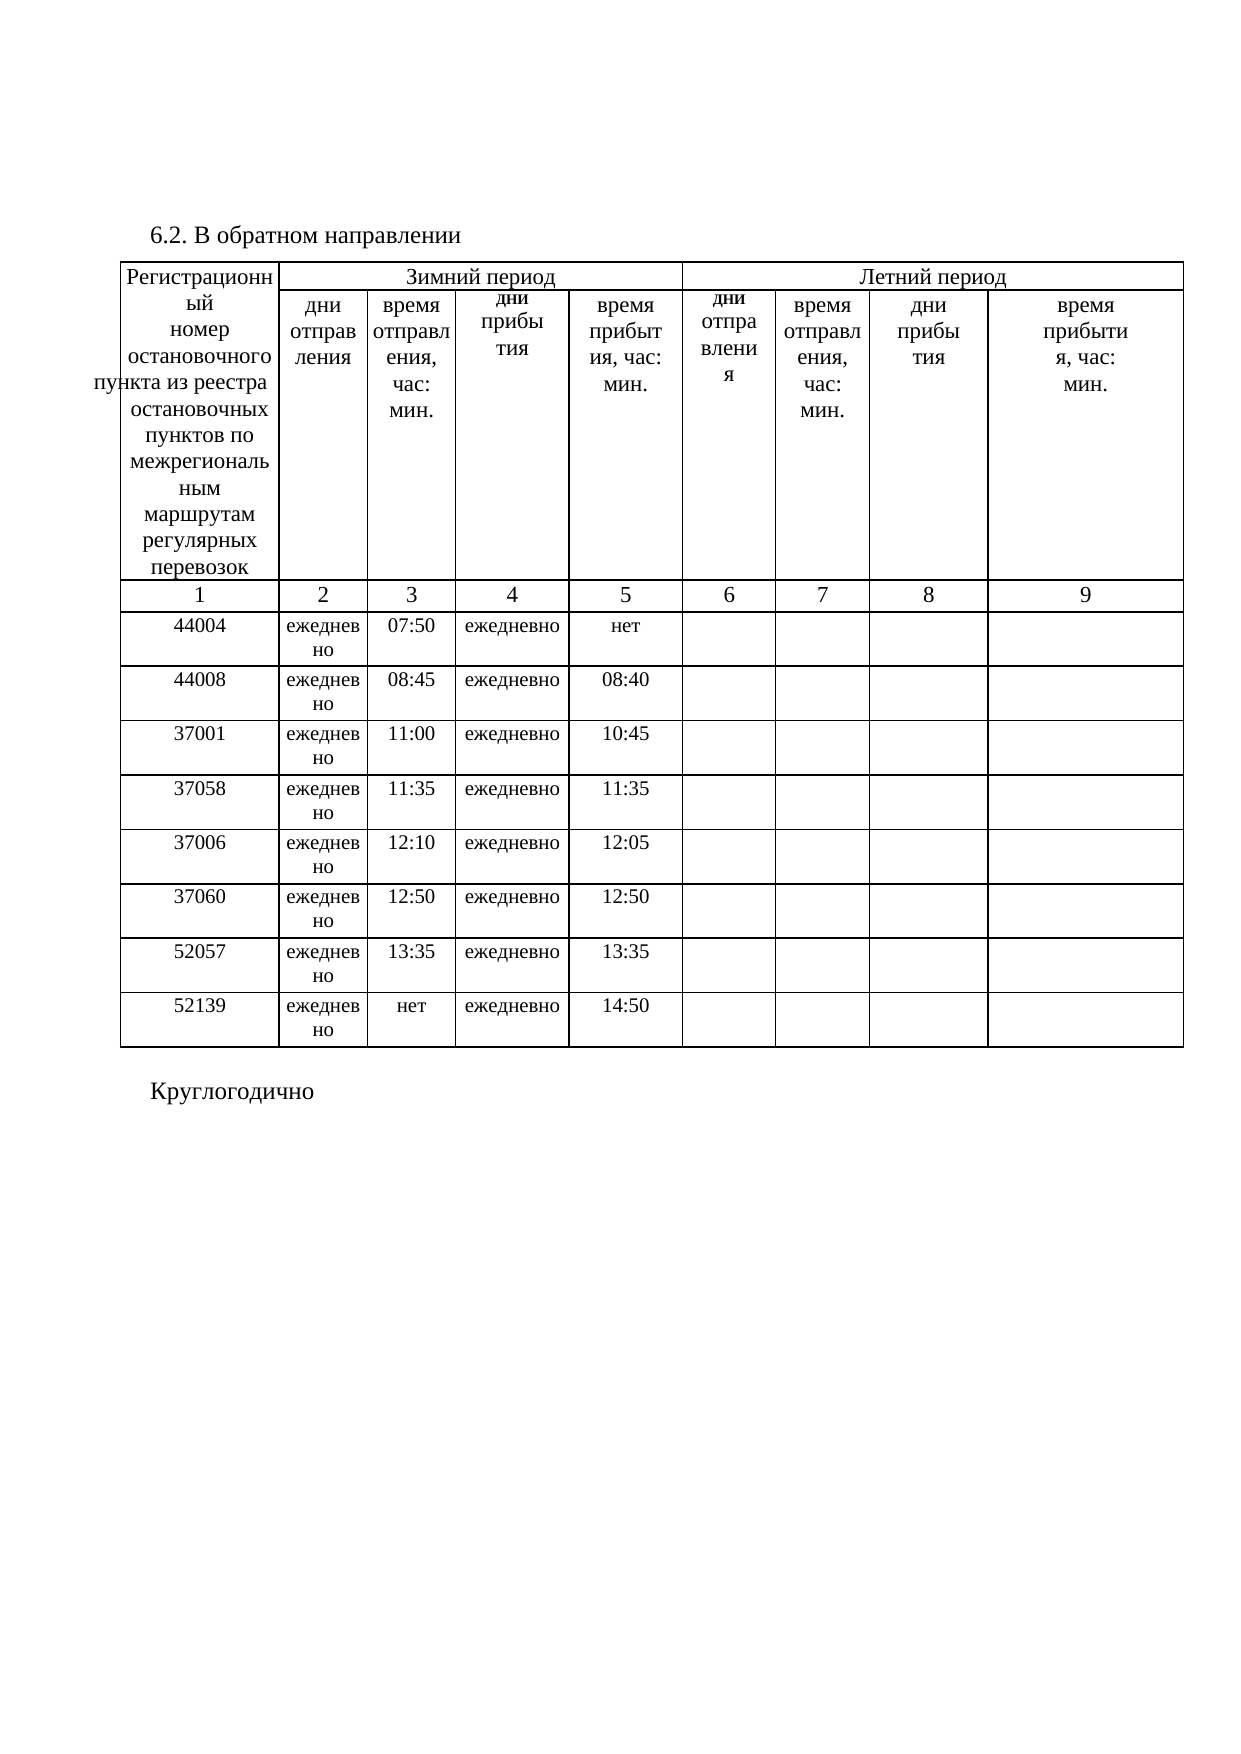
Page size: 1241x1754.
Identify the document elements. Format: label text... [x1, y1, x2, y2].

table_cell время прибыти я, час: мин. [989, 291, 1183, 579]
table_cell 5 [570, 581, 682, 611]
table_cell [776, 613, 869, 665]
table_cell [683, 885, 775, 937]
table_cell [989, 939, 1183, 992]
table_cell [683, 667, 775, 720]
table_cell ежедневно [456, 613, 568, 665]
table_cell [870, 613, 987, 665]
table_cell нет [570, 613, 682, 665]
table_cell 11:35 [368, 776, 455, 828]
table_cell 12:10 [368, 830, 455, 883]
table_cell [683, 613, 775, 665]
table_cell 37001 [121, 721, 278, 774]
table_cell ежедневно [280, 613, 367, 665]
table_cell [870, 885, 987, 937]
table_cell [683, 830, 775, 883]
table_cell [989, 613, 1183, 665]
table_cell 14:50 [570, 993, 682, 1046]
table_cell ежедневно [280, 721, 367, 774]
table_cell ДНИ отпра влени я [683, 291, 775, 579]
table_cell 07:50 [368, 613, 455, 665]
table_cell 11:00 [368, 721, 455, 774]
table_cell 1 [121, 581, 278, 611]
table_cell 7 [776, 581, 869, 611]
table_cell 44008 [121, 667, 278, 720]
table_cell [989, 721, 1183, 774]
table_cell [776, 993, 869, 1046]
table_cell 37060 [121, 885, 278, 937]
table_cell ежедневно [456, 830, 568, 883]
table_cell [989, 667, 1183, 720]
table_header Регистрационный номер остановочного пункта из реестра остановочных пунктов по межрегиональным маршрутам регулярных перевозок [121, 263, 278, 579]
table_cell 9 [989, 581, 1183, 611]
table_cell дни отправ ления [280, 291, 367, 579]
table_cell 08:45 [368, 667, 455, 720]
table_cell ежедневно [280, 776, 367, 828]
table_cell [683, 721, 775, 774]
table_header Летний период [683, 263, 1183, 289]
table_cell 08:40 [570, 667, 682, 720]
table_cell [776, 830, 869, 883]
table_cell 12:50 [368, 885, 455, 937]
table_cell [870, 721, 987, 774]
table_cell 10:45 [570, 721, 682, 774]
table_cell [989, 776, 1183, 828]
table_cell время отправл ения, час: мин. [776, 291, 869, 579]
table_cell 52139 [121, 993, 278, 1046]
table_cell 11:35 [570, 776, 682, 828]
table_cell [870, 939, 987, 992]
table_cell ежедневно [456, 776, 568, 828]
table_cell [870, 776, 987, 828]
table_cell время прибыт ия, час: мин. [570, 291, 682, 579]
table_cell ежедневно [280, 885, 367, 937]
text Круглогодично [150, 1076, 1090, 1105]
table_cell [683, 993, 775, 1046]
table_cell [776, 939, 869, 992]
table_cell время отправл ения, час: мин. [368, 291, 455, 579]
table_cell ежедневно [456, 939, 568, 992]
table_cell ежедневно [456, 993, 568, 1046]
table_cell [870, 830, 987, 883]
table_cell 12:50 [570, 885, 682, 937]
table_cell дни прибы тия [870, 291, 987, 579]
table_cell 13:35 [570, 939, 682, 992]
table_cell [989, 993, 1183, 1046]
table_cell [683, 939, 775, 992]
table_cell ежедневно [280, 830, 367, 883]
table_cell 4 [456, 581, 568, 611]
table_cell 52057 [121, 939, 278, 992]
table_cell ежедневно [280, 939, 367, 992]
table_cell 13:35 [368, 939, 455, 992]
table_cell ежедневно [456, 667, 568, 720]
table_cell [989, 885, 1183, 937]
table_cell ежедневно [280, 993, 367, 1046]
table_cell 6 [683, 581, 775, 611]
table_cell 3 [368, 581, 455, 611]
table_cell ежедневно [280, 667, 367, 720]
table_cell [776, 776, 869, 828]
table_cell 37058 [121, 776, 278, 828]
table_cell 2 [280, 581, 367, 611]
table_cell [683, 776, 775, 828]
table_cell [776, 667, 869, 720]
table_cell 8 [870, 581, 987, 611]
table_cell ежедневно [456, 721, 568, 774]
table_cell [870, 993, 987, 1046]
text 6.2. В обратном направлении [150, 220, 1090, 249]
table_cell ДНИ прибы тия [456, 291, 568, 579]
table_cell [776, 885, 869, 937]
table_cell ежедневно [456, 885, 568, 937]
table_header Зимний период [280, 263, 682, 289]
table_cell [776, 721, 869, 774]
table_cell 12:05 [570, 830, 682, 883]
table_cell [989, 830, 1183, 883]
table_cell нет [368, 993, 455, 1046]
table_cell 44004 [121, 613, 278, 665]
table_cell [870, 667, 987, 720]
table_cell 37006 [121, 830, 278, 883]
